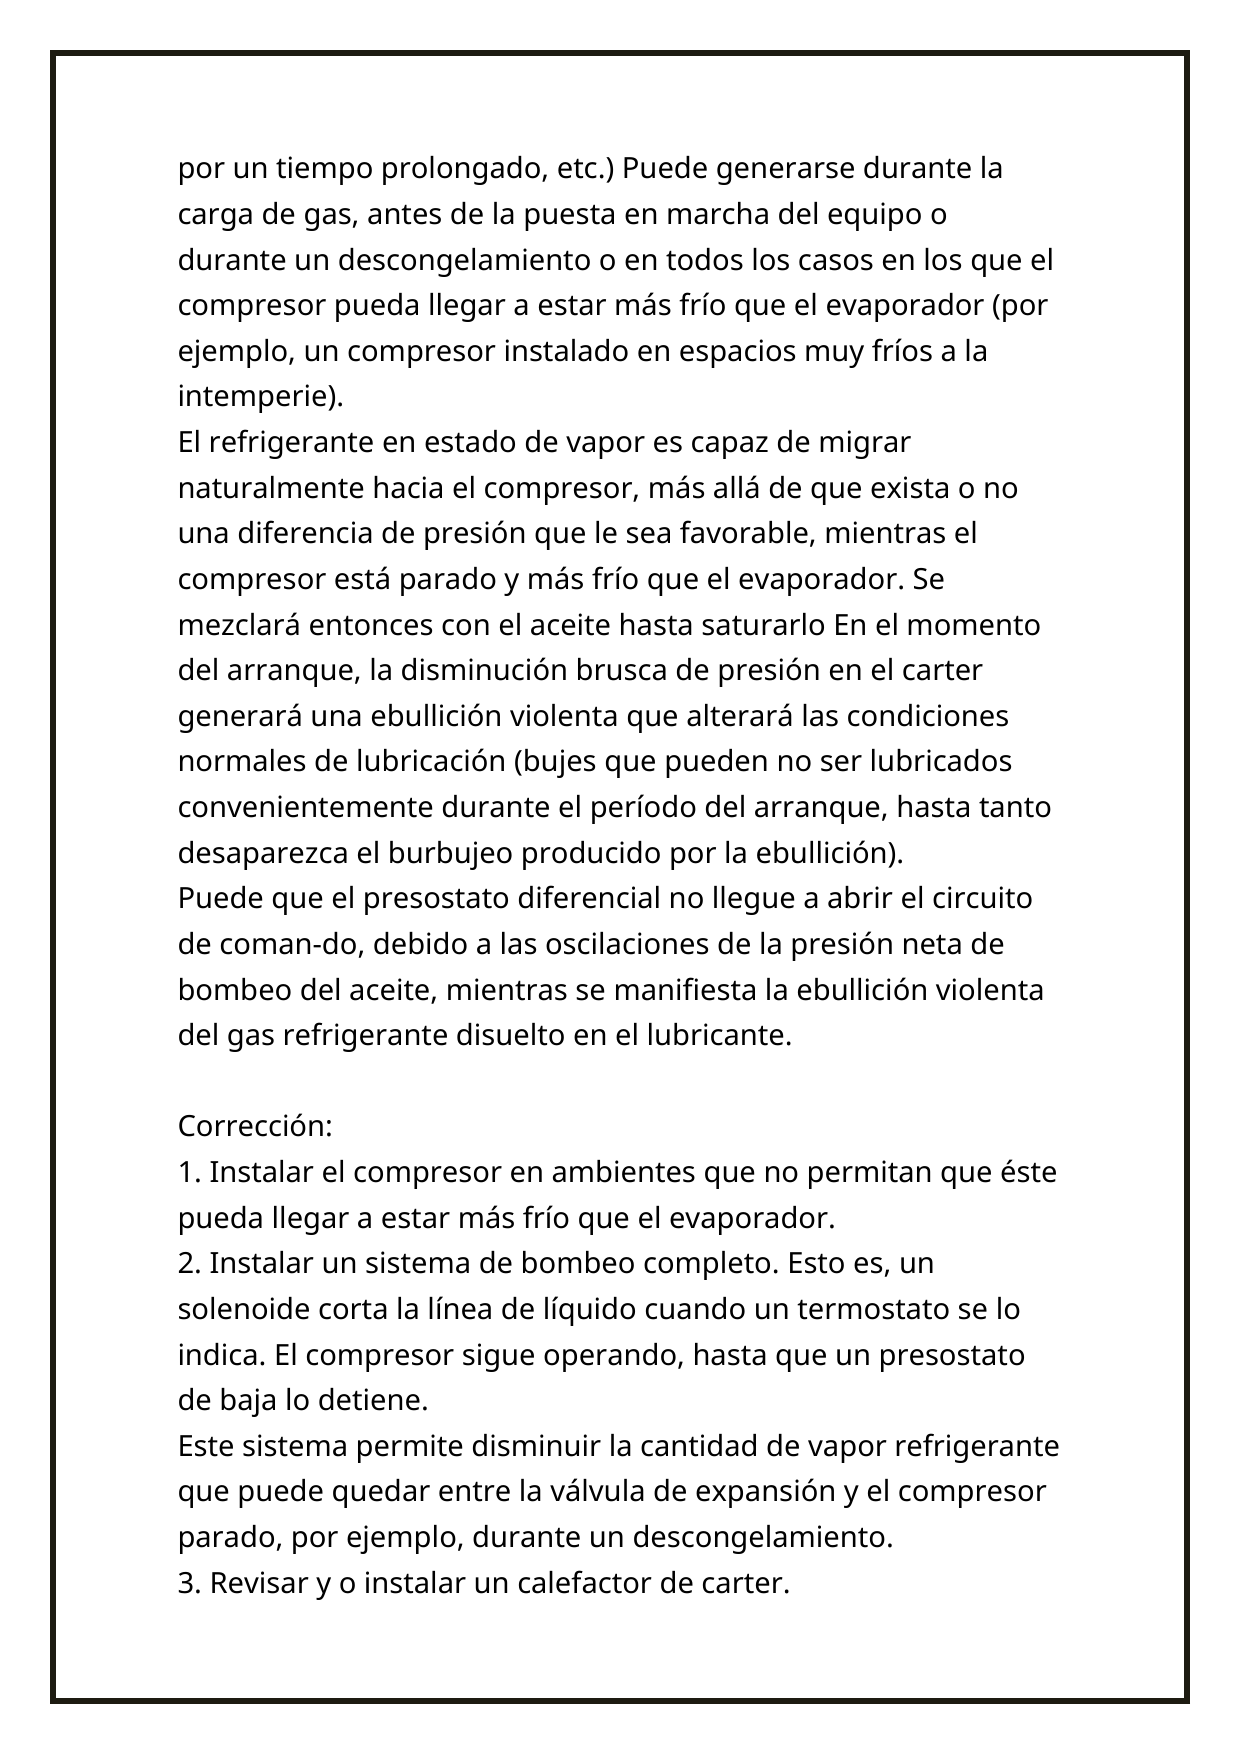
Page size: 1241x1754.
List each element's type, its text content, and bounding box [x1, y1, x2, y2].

text 3. Revisar y o instalar un calefactor de carter. [177, 1562, 1063, 1602]
text Puede que el presostato diferencial no llegue a abrir el circuito de coman-do, debido a las oscilaciones de la presión neta de bombeo del aceite, mientras se manifiesta la ebullición violenta del gas refrigerante disuelto en el lubricante. [177, 877, 1063, 1054]
text Corrección: [177, 1106, 1063, 1145]
text El refrigerante en estado de vapor es capaz de migrar naturalmente hacia el compresor, más allá de que exista o no una diferencia de presión que le sea favorable, mientras el compresor está parado y más frío que el evaporador. Se mezclará entonces con el aceite hasta saturarlo En el momento del arranque, la disminución brusca de presión en el carter generará una ebullición violenta que alterará las condiciones normales de lubricación (bujes que pueden no ser lubricados convenientemente durante el período del arranque, hasta tanto desaparezca el burbujeo producido por la ebullición). [177, 421, 1063, 872]
text 1. Instalar el compresor en ambientes que no permitan que éste pueda llegar a estar más frío que el evaporador. [177, 1151, 1063, 1237]
text 2. Instalar un sistema de bombeo completo. Esto es, un solenoide corta la línea de líquido cuando un termostato se lo indica. El compresor sigue operando, hasta que un presostato de baja lo detiene. [177, 1242, 1063, 1419]
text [177, 147, 1063, 415]
text Este sistema permite disminuir la cantidad de vapor refrigerante que puede quedar entre la válvula de expansión y el compresor parado, por ejemplo, durante un descongelamiento. [177, 1425, 1063, 1556]
